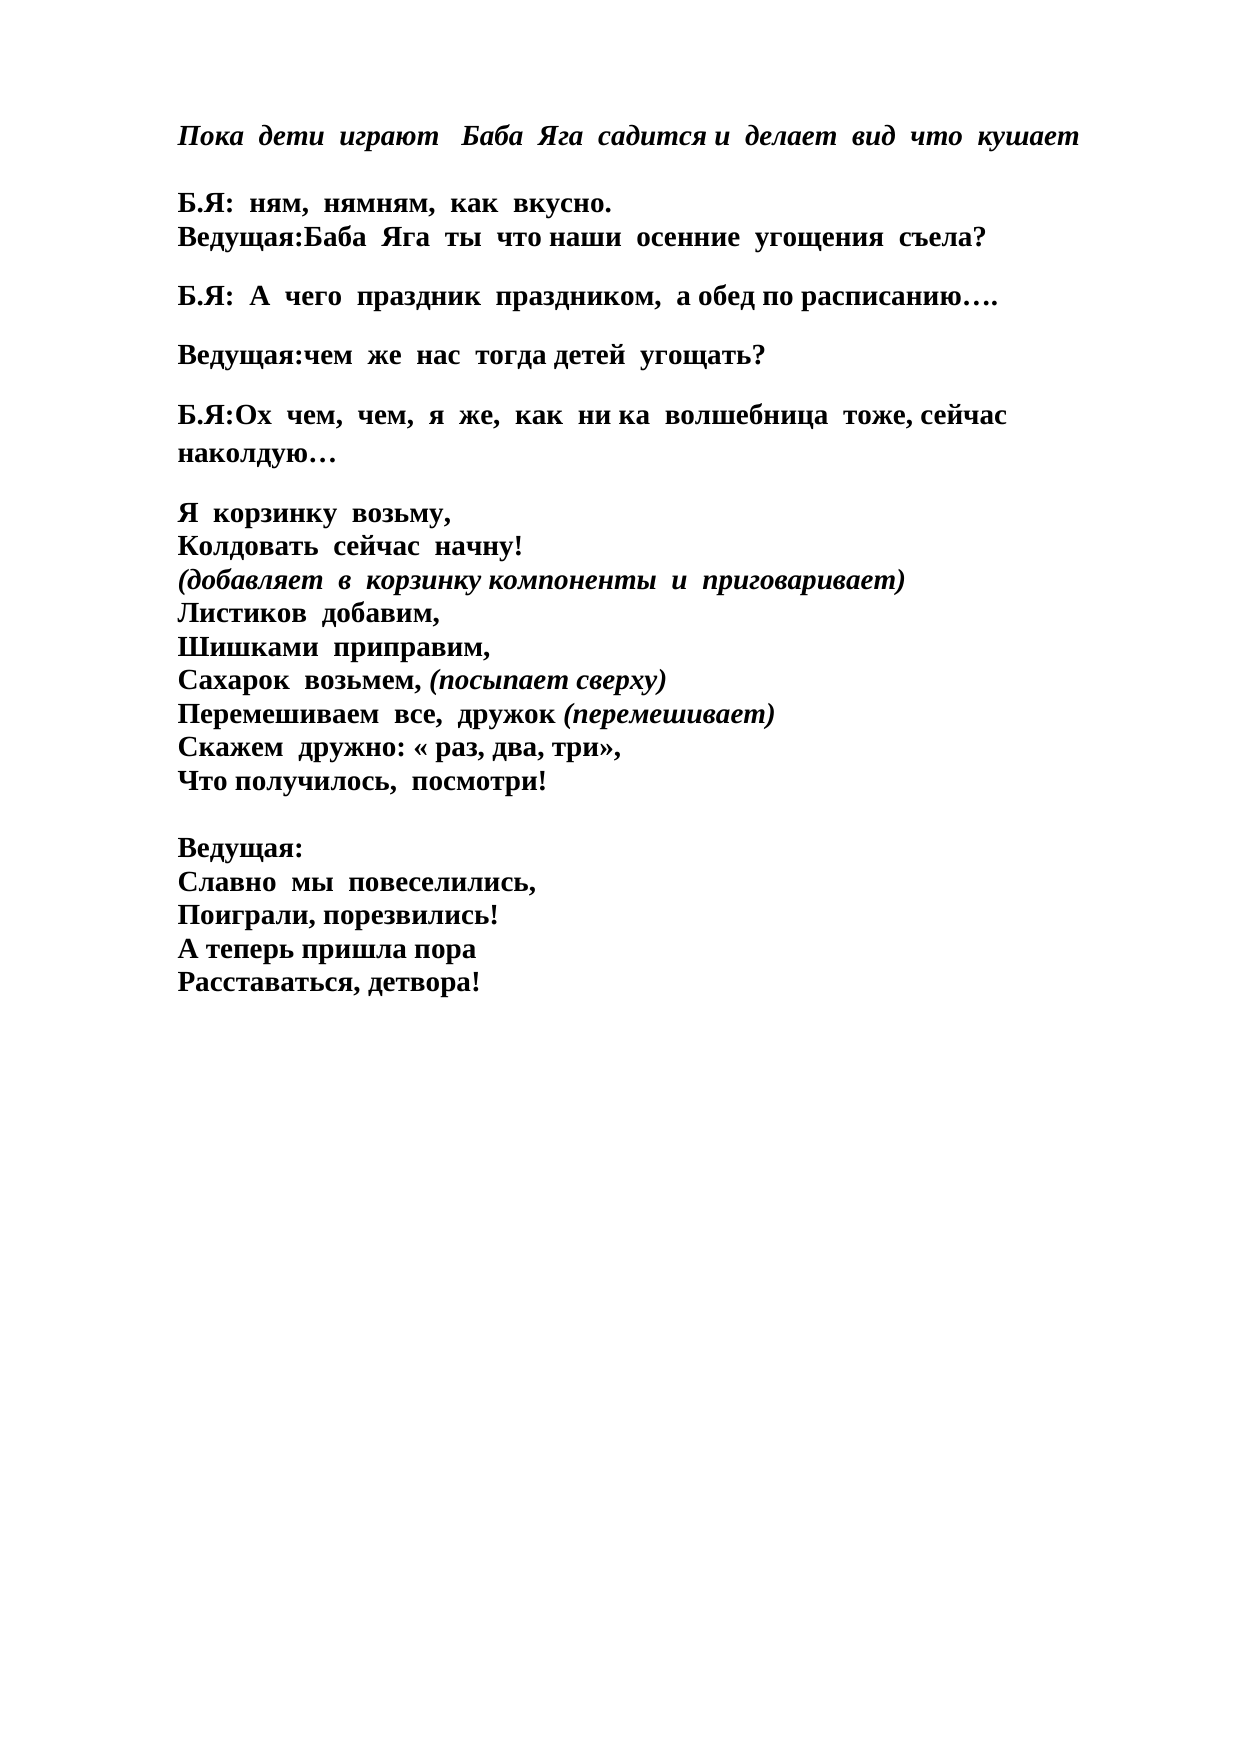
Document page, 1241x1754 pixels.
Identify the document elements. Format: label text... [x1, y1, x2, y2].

text Ведущая:Баба Яга ты что наши осенние угощения съела? [177, 219, 1152, 252]
text Славно мы повеселились, Поиграли, порезвились! А теперь пришла пора Расставаться, детвора! [177, 864, 1152, 998]
text Ведущая:чем же нас тогда детей угощать? [177, 337, 1152, 371]
text Что получилось, посмотри! [177, 763, 1152, 797]
text Колдовать сейчас начну! [177, 528, 1152, 562]
text Я корзинку возьму, [177, 495, 1152, 528]
text Б.Я:Ох чем, чем, я же, как ни ка волшебница тоже, сейчас наколдую… [177, 397, 1152, 469]
text Листиков добавим, [177, 595, 1152, 629]
text Б.Я: А чего праздник праздником, а обед по расписанию…. [177, 278, 1152, 312]
text Б.Я: ням, нямням, как вкусно. [177, 185, 1152, 219]
text Ведущая: [177, 830, 1152, 864]
text Перемешиваем все, дружок (перемешивает) [177, 696, 1152, 729]
text Пока дети играют Баба Яга садится и делает вид что кушает [177, 118, 1152, 152]
text Скажем дружно: « раз, два, три», [177, 729, 1152, 763]
text Сахарок возьмем, (посыпает сверху) [177, 662, 1152, 696]
text Шишками приправим, [177, 629, 1152, 662]
text (добавляет в корзинку компоненты и приговаривает) [177, 562, 1152, 595]
